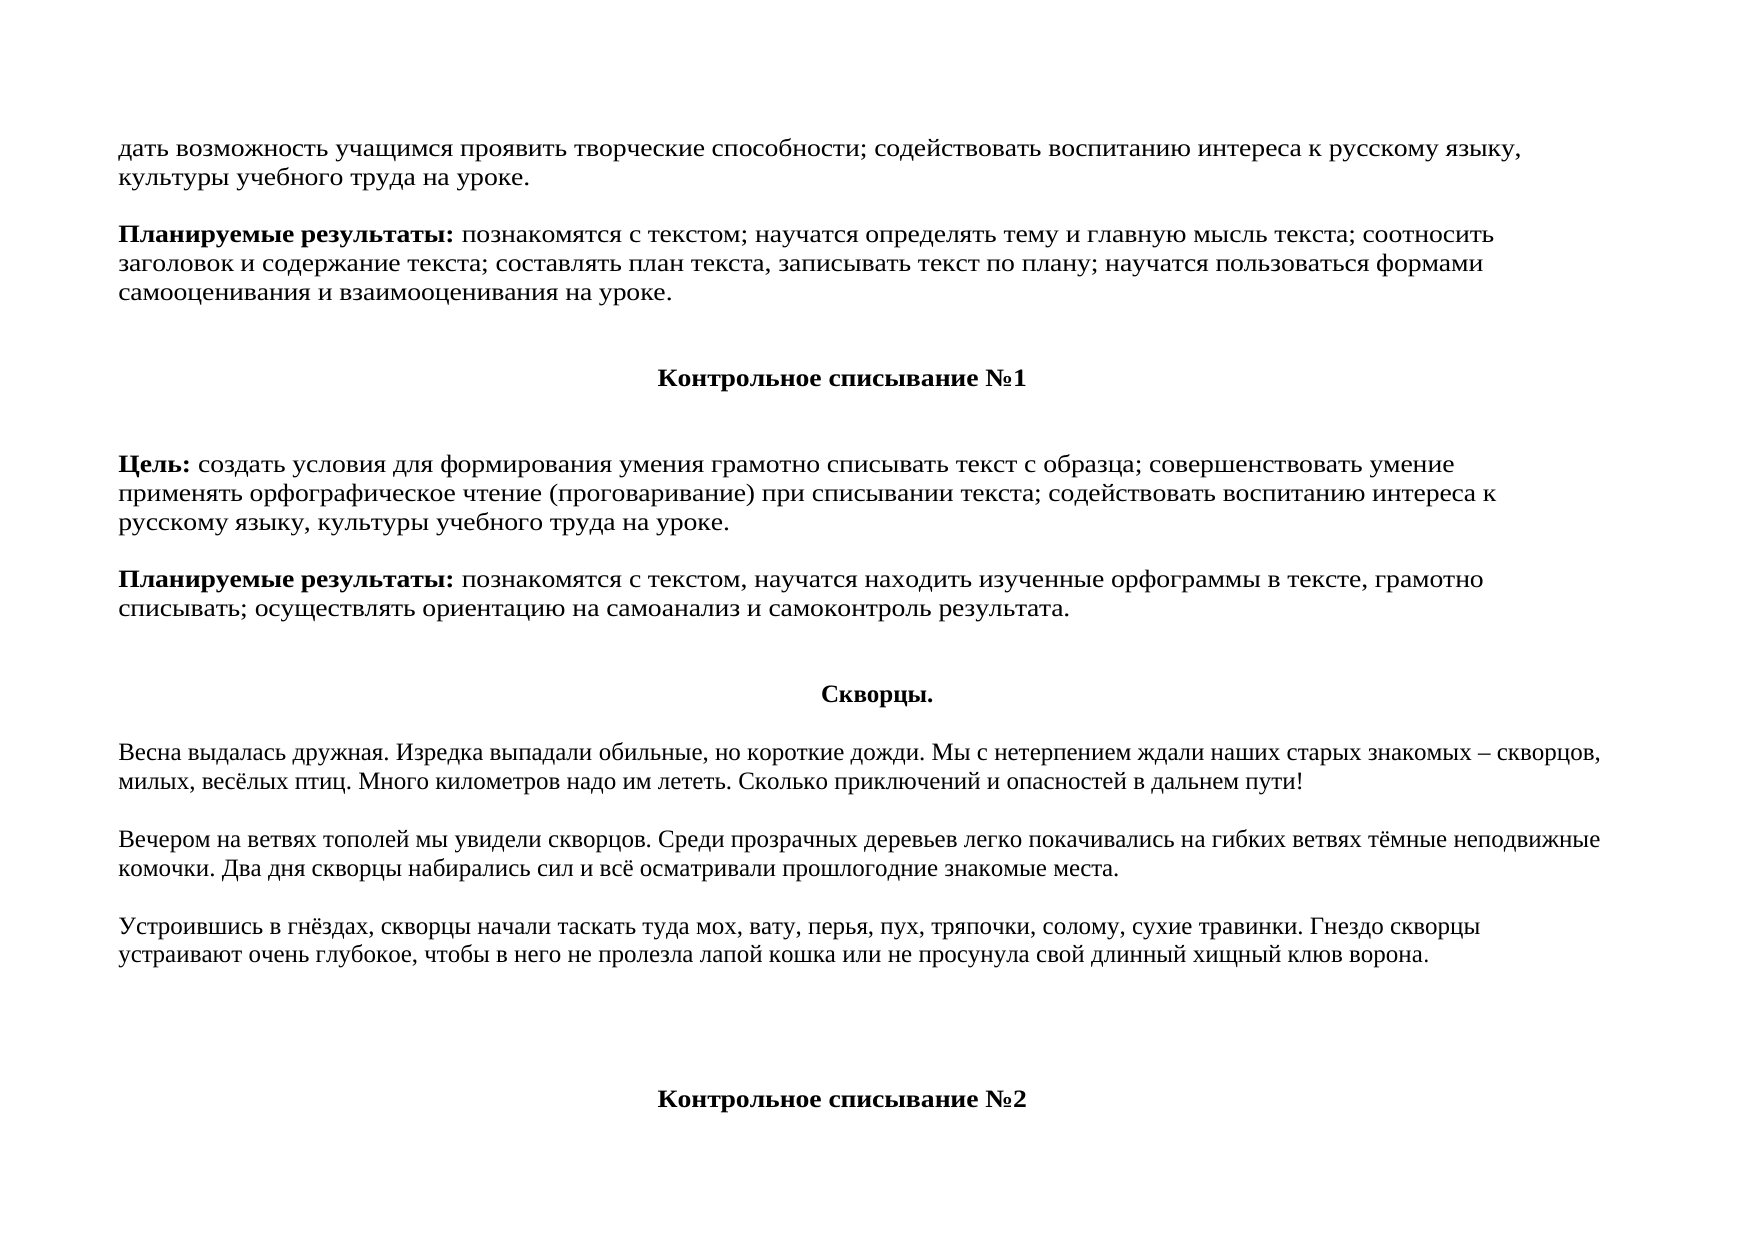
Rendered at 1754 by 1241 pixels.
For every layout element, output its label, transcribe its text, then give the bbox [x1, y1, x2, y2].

text Контрольное списывание №2 [118, 1084, 1566, 1113]
text Скворцы. [118, 679, 1636, 708]
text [118, 133, 1566, 190]
text Цель: создать условия для формирования умения грамотно списывать текст с образца; совершенствовать умение применять орфографическое чтение (проговаривание) при списывании текста; содействовать воспитанию интереса к русскому языку, культуры учебного труда на уроке. [118, 449, 1566, 535]
text Вечером на ветвях тополей мы увидели скворцов. Среди прозрачных деревьев легко покачивались на гибких ветвях тёмные неподвижные комочки. Два дня скворцы набирались сил и всё осматривали прошлогодние знакомые места. [118, 824, 1636, 882]
text Планируемые результаты: познакомятся с текстом, научатся находить изученные орфограммы в тексте, грамотно списывать; осуществлять ориентацию на самоанализ и самоконтроль результата. [118, 564, 1566, 622]
text Контрольное списывание №1 [118, 363, 1566, 392]
text Планируемые результаты: познакомятся с текстом; научатся определять тему и главную мысль текста; соотносить заголовок и содержание текста; составлять план текста, записывать текст по плану; научатся пользоваться формами самооценивания и взаимооценивания на уроке. [118, 219, 1566, 305]
text Устроившись в гнёздах, скворцы начали таскать туда мох, вату, перья, пух, тряпочки, солому, сухие травинки. Гнездо скворцы устраивают очень глубокое, чтобы в него не пролезла лапой кошка или не просунула свой длинный хищный клюв ворона. [118, 911, 1636, 969]
text Весна выдалась дружная. Изредка выпадали обильные, но короткие дожди. Мы с нетерпением ждали наших старых знакомых – скворцов, милых, весёлых птиц. Много километров надо им лететь. Сколько приключений и опасностей в дальнем пути! [118, 737, 1636, 795]
